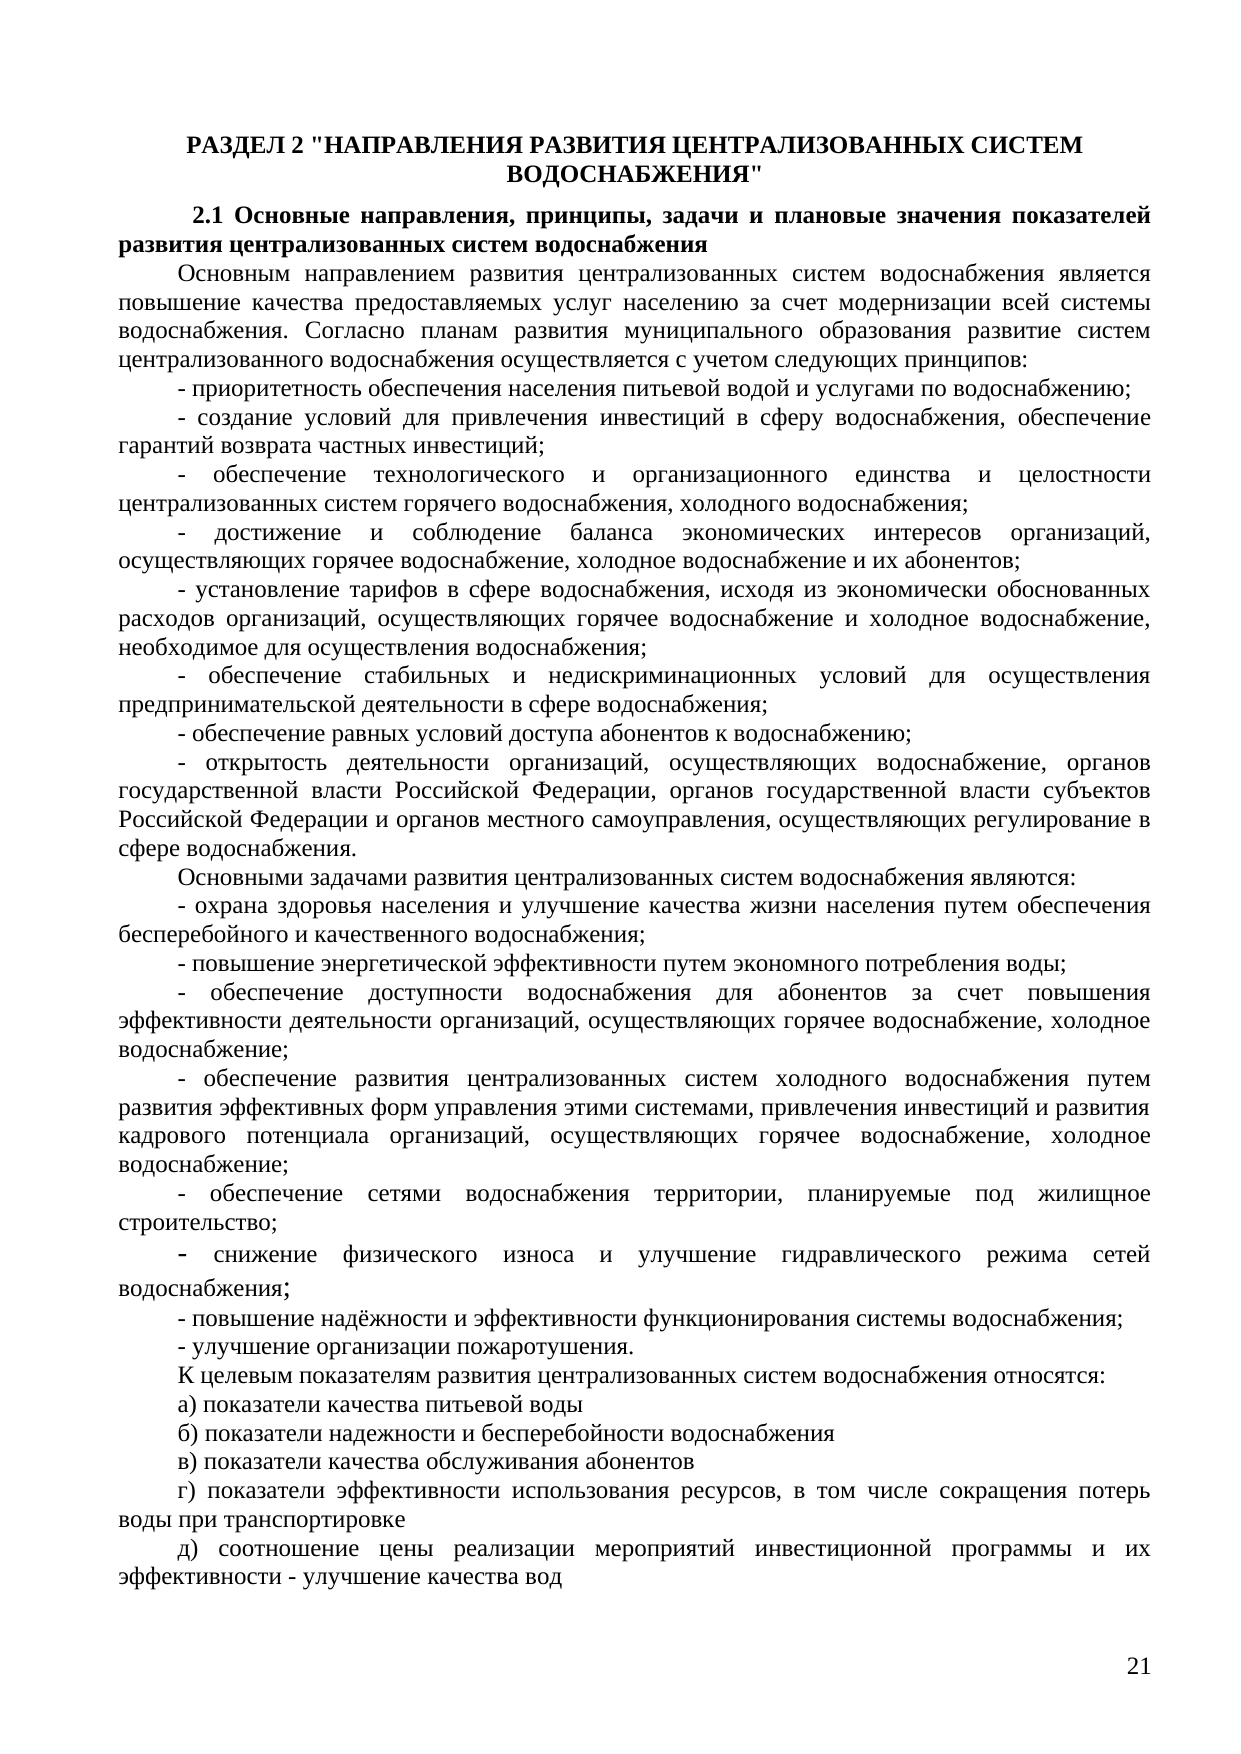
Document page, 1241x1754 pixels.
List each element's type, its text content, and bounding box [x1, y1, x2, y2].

text д) соотношение цены реализации мероприятий инвестиционной программы и их эффективности - улучшение качества вод [118, 1533, 1152, 1590]
text - установление тарифов в сфере водоснабжения, исходя из экономически обоснованных расходов организаций, осуществляющих горячее водоснабжение и холодное водоснабжение, необходимое для осуществления водоснабжения; [118, 574, 1152, 661]
text Основными задачами развития централизованных систем водоснабжения являются: [118, 862, 1152, 891]
text - обеспечение развития централизованных систем холодного водоснабжения путем развития эффективных форм управления этими системами, привлечения инвестиций и развития кадрового потенциала организаций, осуществляющих горячее водоснабжение, холодное водоснабжение; [118, 1063, 1152, 1178]
text - обеспечение равных условий доступа абонентов к водоснабжению; [118, 718, 1152, 747]
text - обеспечение технологического и организационного единства и целостности централизованных систем горячего водоснабжения, холодного водоснабжения; [118, 459, 1152, 517]
subtitle 2.1 Основные направления, принципы, задачи и плановые значения показателей развития централизованных систем водоснабжения [118, 201, 1152, 258]
text г) показатели эффективности использования ресурсов, в том числе сокращения потерь воды при транспортировке [118, 1475, 1152, 1533]
text - обеспечение сетями водоснабжения территории, планируемые под жилищное строительство; [118, 1178, 1152, 1236]
text - открытость деятельности организаций, осуществляющих водоснабжение, органов государственной власти Российской Федерации, органов государственной власти субъектов Российской Федерации и органов местного самоуправления, осуществляющих регулирование в сфере водоснабжения. [118, 747, 1152, 862]
text а) показатели качества питьевой воды [118, 1389, 1152, 1418]
text - снижение физического износа и улучшение гидравлического режима сетей водоснабжения; [118, 1236, 1152, 1303]
text - достижение и соблюдение баланса экономических интересов организаций, осуществляющих горячее водоснабжение, холодное водоснабжение и их абонентов; [118, 517, 1152, 574]
text - обеспечение доступности водоснабжения для абонентов за счет повышения эффективности деятельности организаций, осуществляющих горячее водоснабжение, холодное водоснабжение; [118, 977, 1152, 1063]
text - обеспечение стабильных и недискриминационных условий для осуществления предпринимательской деятельности в сфере водоснабжения; [118, 661, 1152, 718]
text - приоритетность обеспечения населения питьевой водой и услугами по водоснабжению; [118, 373, 1152, 402]
text б) показатели надежности и бесперебойности водоснабжения [118, 1418, 1152, 1446]
text в) показатели качества обслуживания абонентов [118, 1446, 1152, 1475]
text Основным направлением развития централизованных систем водоснабжения является повышение качества предоставляемых услуг населению за счет модернизации всей системы водоснабжения. Согласно планам развития муниципального образования развитие систем централизованного водоснабжения осуществляется с учетом следующих принципов: [118, 258, 1152, 373]
text К целевым показателям развития централизованных систем водоснабжения относятся: [118, 1360, 1152, 1389]
subtitle Раздел 2 "Направления развития централизованных систем водоснабжения" [118, 131, 1152, 188]
text - повышение энергетической эффективности путем экономного потребления воды; [118, 948, 1152, 977]
text - создание условий для привлечения инвестиций в сферу водоснабжения, обеспечение гарантий возврата частных инвестиций; [118, 402, 1152, 459]
text - улучшение организации пожаротушения. [118, 1331, 1152, 1360]
text - повышение надёжности и эффективности функционирования системы водоснабжения; [118, 1303, 1152, 1331]
text - охрана здоровья населения и улучшение качества жизни населения путем обеспечения бесперебойного и качественного водоснабжения; [118, 891, 1152, 948]
